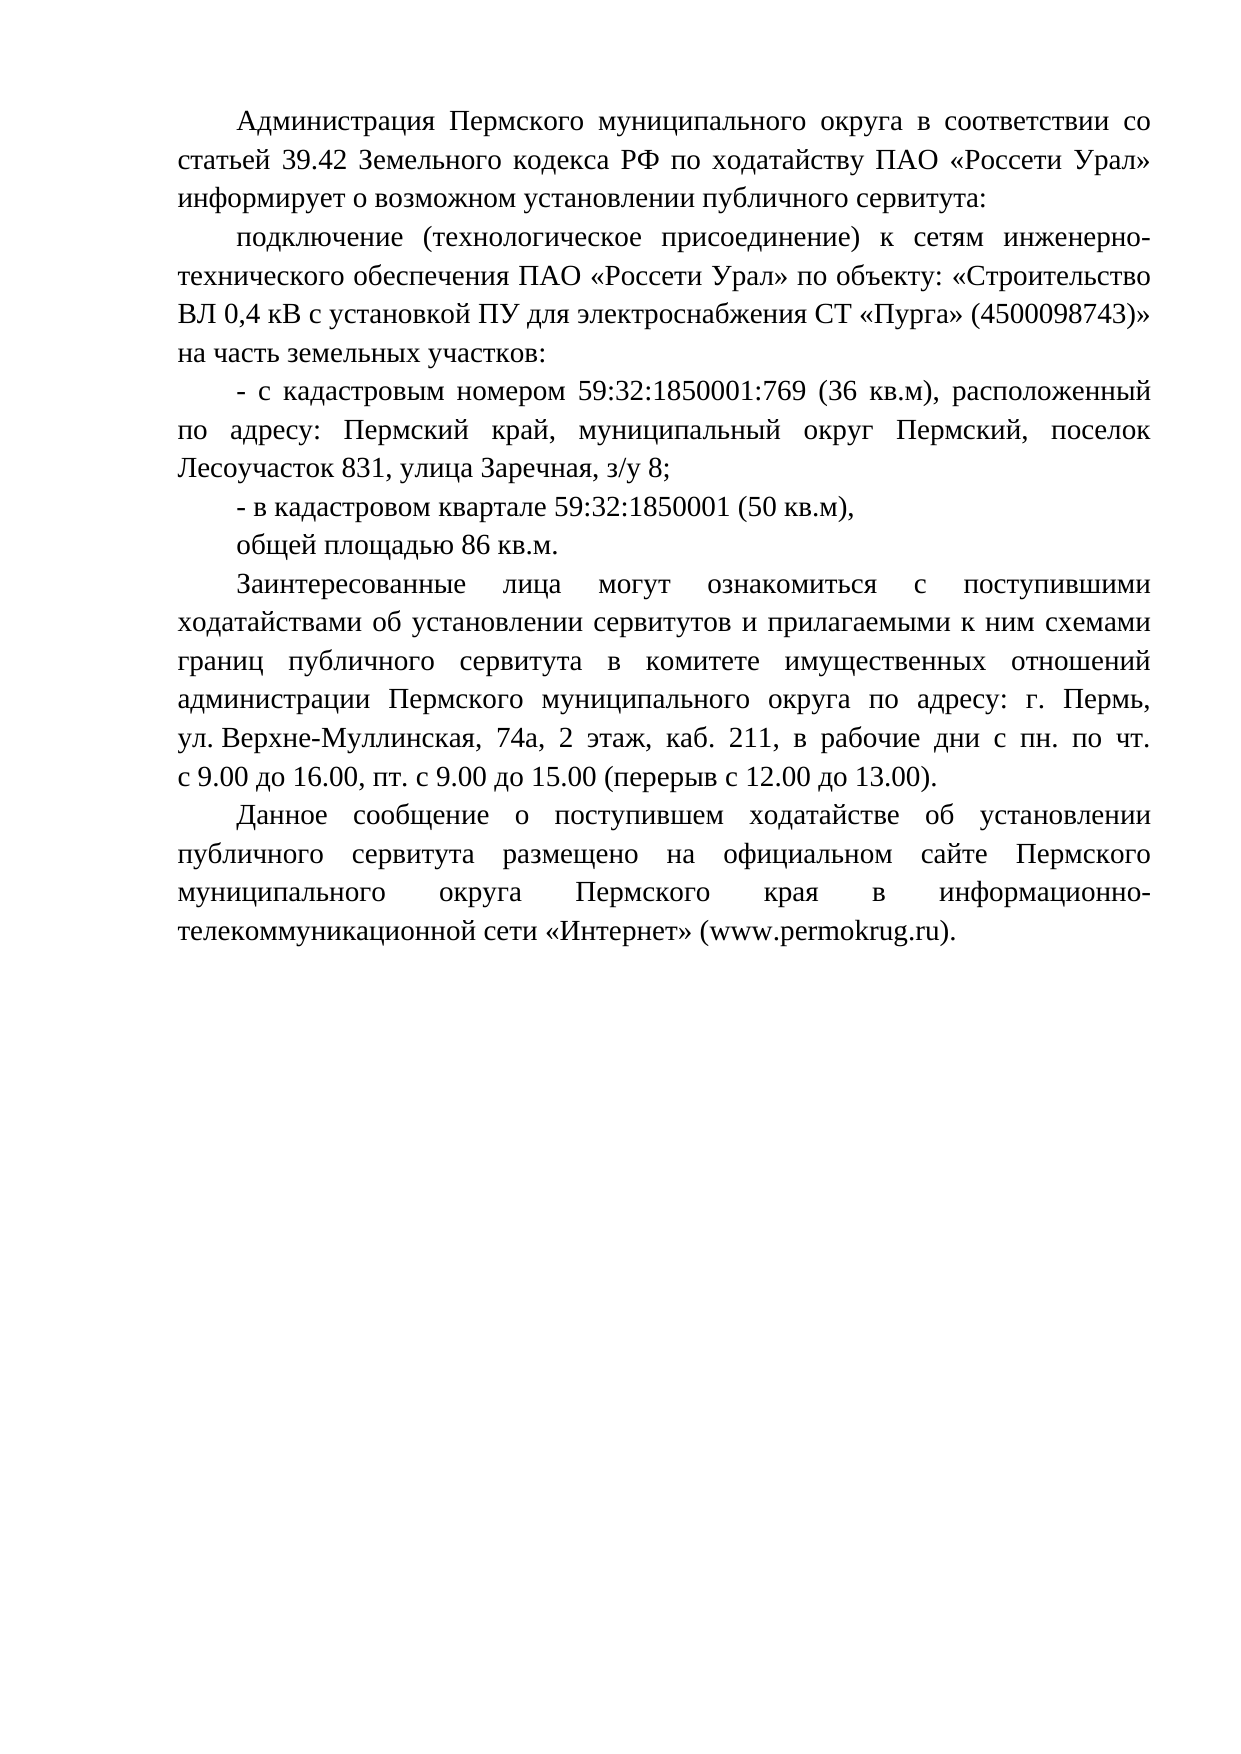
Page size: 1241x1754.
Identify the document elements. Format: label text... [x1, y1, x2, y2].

list подключение (технологическое присоединение) к сетям инженерно-технического обеспечения ПАО «Россети Урал» по объекту: «Строительство ВЛ 0,4 кВ с установкой ПУ для электроснабжения СТ «Пурга» (4500098743)» на часть земельных участков: [177, 219, 1152, 368]
list - с кадастровым номером 59:32:1850001:769 (36 кв.м), расположенный по адресу: Пермский край, муниципальный округ Пермский, поселок Лесоучасток 831, улица Заречная, з/у 8; [177, 373, 1152, 484]
list общей площадью 86 кв.м. [177, 527, 1152, 561]
list Заинтересованные лица могут ознакомиться с поступившими ходатайствами об установлении сервитутов и прилагаемыми к ним схемами границ публичного сервитута в комитете имущественных отношений администрации Пермского муниципального округа по адресу: г. Пермь, ул. Верхне-Муллинская, 74а, 2 этаж, каб. 211, в рабочие дни с пн. по чт. с 9.00 до 16.00, пт. с 9.00 до 15.00 (перерыв с 12.00 до 13.00). [177, 566, 1152, 792]
list - в кадастровом квартале 59:32:1850001 (50 кв.м), [177, 489, 1152, 522]
text Данное сообщение о поступившем ходатайстве об установлении публичного сервитута размещено на официальном сайте Пермского муниципального округа Пермского края в информационно-телекоммуникационной сети «Интернет» (www.permokrug.ru). [177, 797, 1152, 946]
text Администрация Пермского муниципального округа в соответствии со статьей 39.42 Земельного кодекса РФ по ходатайству ПАО «Россети Урал» информирует о возможном установлении публичного сервитута: [177, 103, 1152, 214]
